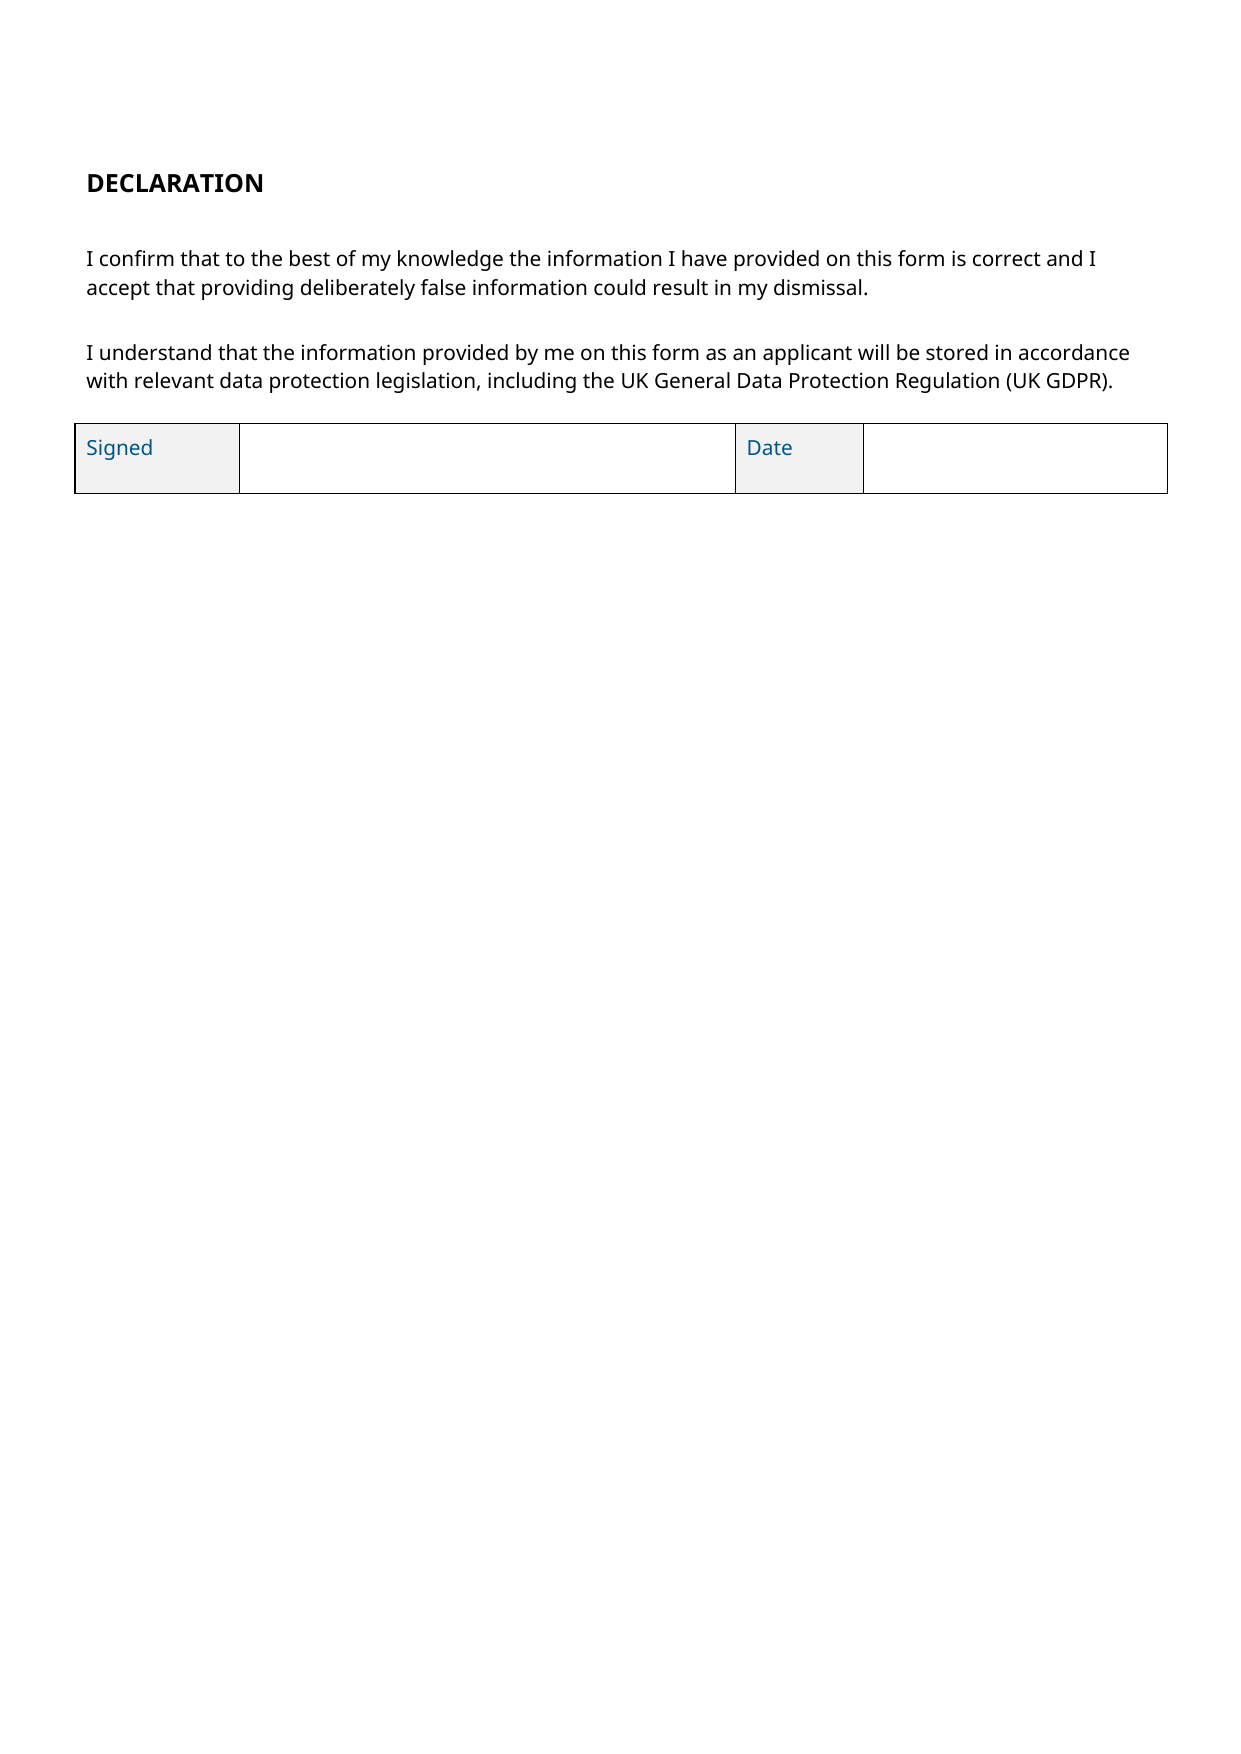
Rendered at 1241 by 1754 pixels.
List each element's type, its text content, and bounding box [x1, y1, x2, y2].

table_cell [864, 424, 1167, 493]
table_cell Date [736, 424, 863, 493]
table_cell [240, 424, 735, 493]
table_header DECLARATION I confirm that to the best of my knowledge the information I have provided on this form is correct and I accept that providing deliberately false information could result in my dismissal. I understand that the information provided by me on this form as an applicant will be stored in accordance with relevant data protection legislation, including the UK General Data Protection Regulation (UK GDPR). [75, 157, 1168, 423]
table_cell Signed [76, 424, 239, 493]
